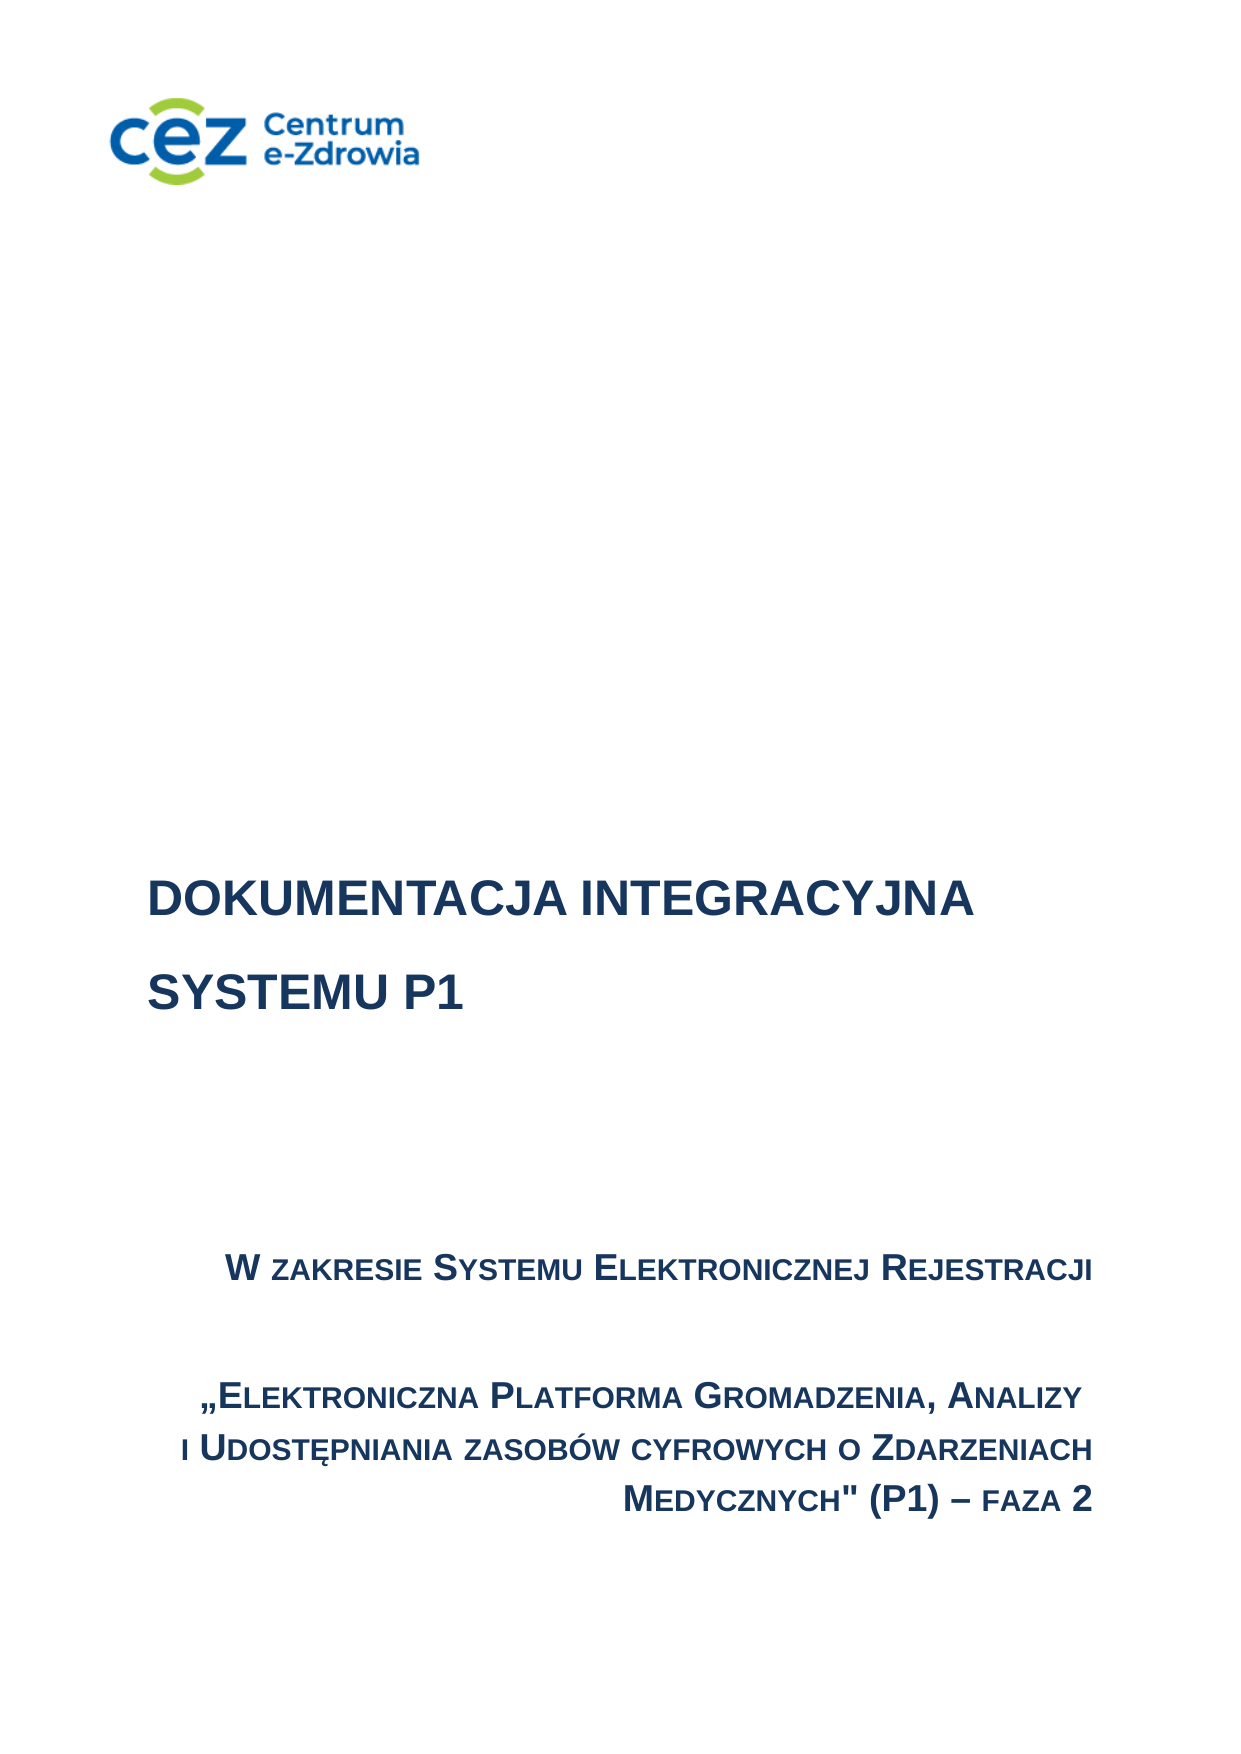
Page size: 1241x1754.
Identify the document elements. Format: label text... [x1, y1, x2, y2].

subtitle „Elektroniczna Platforma Gromadzenia, Analizy i Udostępniania zasobów cyfrowych o Zdarzeniach Medycznych" (P1) – faza 2 [148, 1373, 1093, 1520]
picture [106, 97, 423, 185]
title Dokumentacja integracyjna Systemu P1 [148, 868, 1093, 1020]
subtitle W zakresie Systemu Elektronicznej Rejestracji [148, 1245, 1093, 1288]
